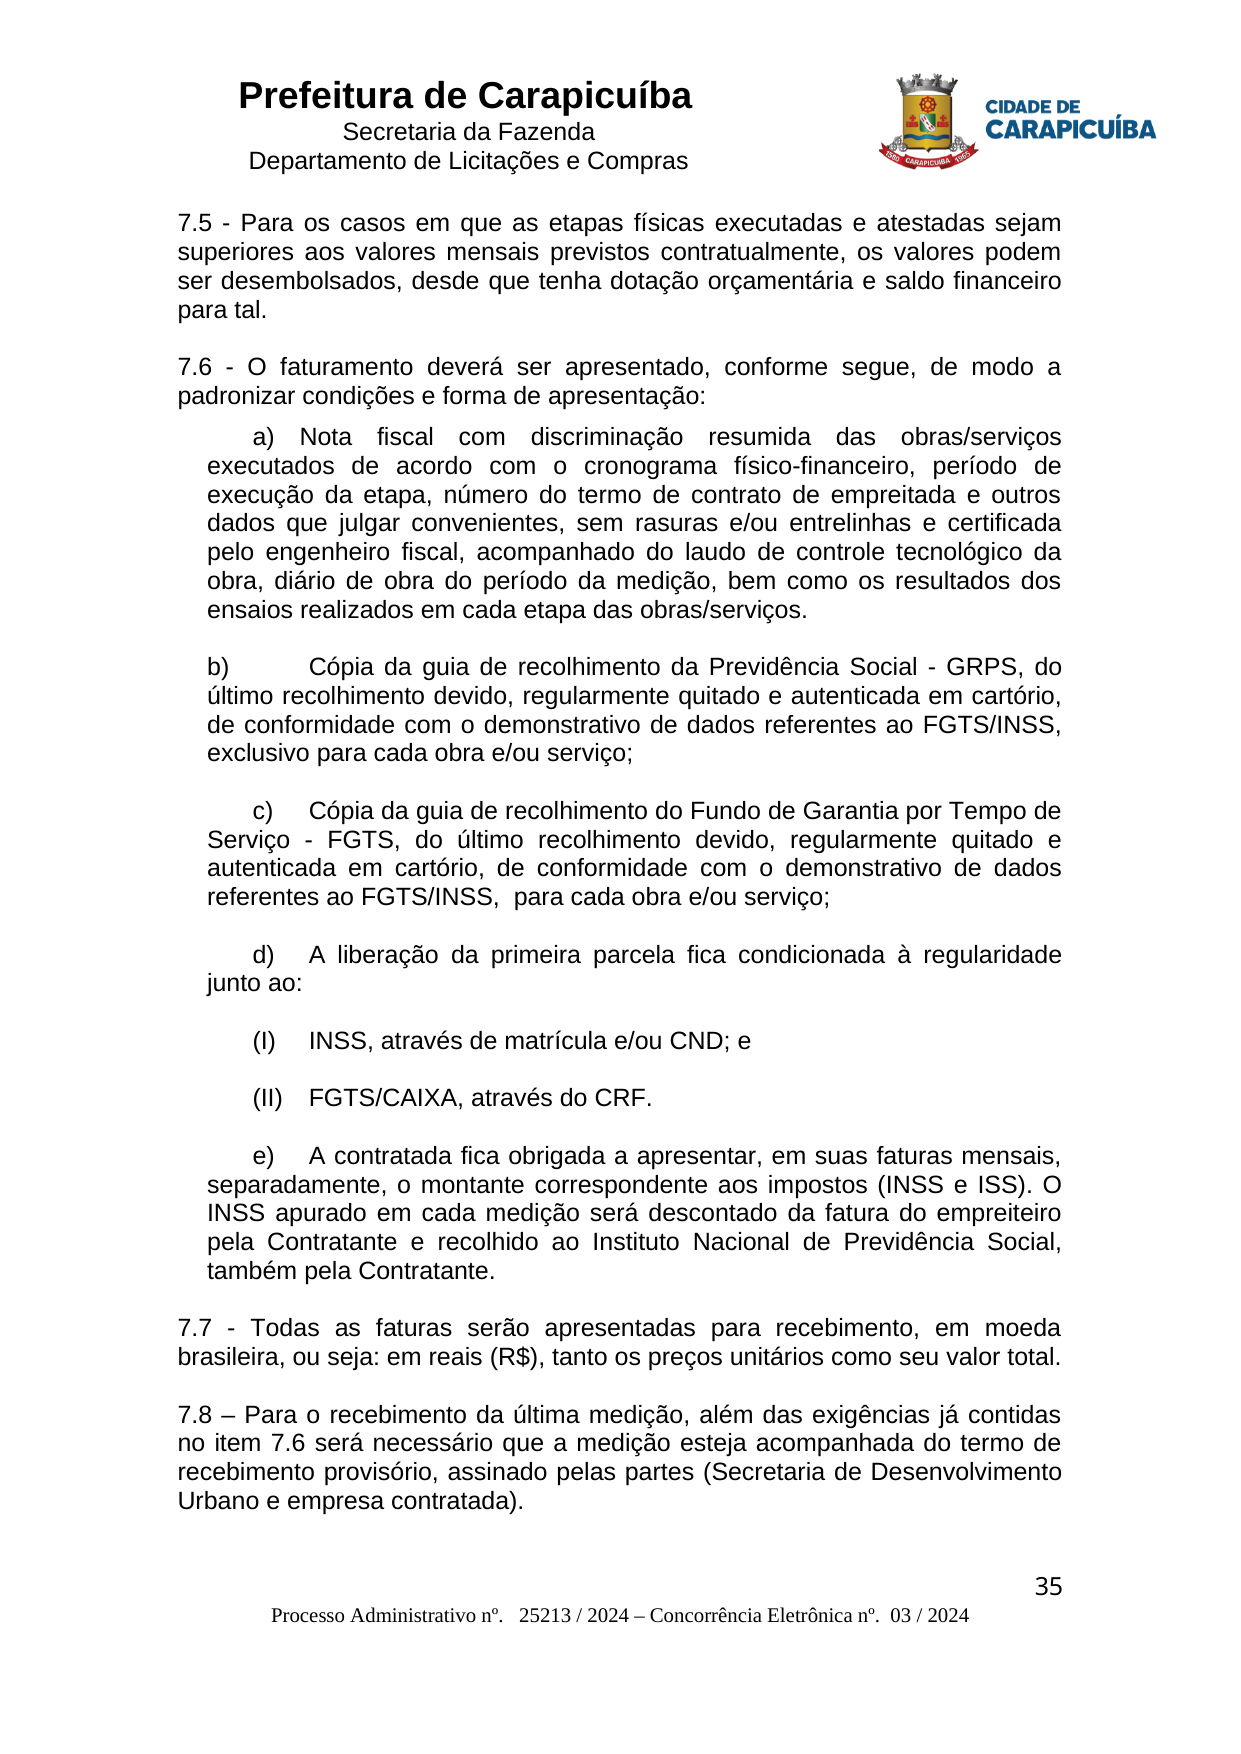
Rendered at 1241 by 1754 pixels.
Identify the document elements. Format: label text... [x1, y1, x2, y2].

text 7.5 - Para os casos em que as etapas físicas executadas e atestadas sejam superiores aos valores mensais previstos contratualmente, os valores podem ser desembolsados, desde que tenha dotação orçamentária e saldo financeiro para tal. [177, 208, 1063, 323]
text b) Cópia da guia de recolhimento da Previdência Social - GRPS, do último recolhimento devido, regularmente quitado e autenticada em cartório, de conformidade com o demonstrativo de dados referentes ao FGTS/INSS, exclusivo para cada obra e/ou serviço; [207, 652, 1063, 767]
text e) A contratada fica obrigada a apresentar, em suas faturas mensais, separadamente, o montante correspondente aos impostos (INSS e ISS). O INSS apurado em cada medição será descontado da fatura do empreiteiro pela Contratante e recolhido ao Instituto Nacional de Previdência Social, também pela Contratante. [207, 1141, 1063, 1285]
text 7.6 - O faturamento deverá ser apresentado, conforme segue, de modo a padronizar condições e forma de apresentação: [177, 352, 1063, 410]
text a) Nota fiscal com discriminação resumida das obras/serviços executados de acordo com o cronograma físico-financeiro, período de execução da etapa, número do termo de contrato de empreitada e outros dados que julgar convenientes, sem rasuras e/ou entrelinhas e certificada pelo engenheiro fiscal, acompanhado do laudo de controle tecnológico da obra, diário de obra do período da medição, bem como os resultados dos ensaios realizados em cada etapa das obras/serviços. [207, 422, 1063, 623]
text c) Cópia da guia de recolhimento do Fundo de Garantia por Tempo de Serviço - FGTS, do último recolhimento devido, regularmente quitado e autenticada em cartório, de conformidade com o demonstrativo de dados referentes ao FGTS/INSS, para cada obra e/ou serviço; [207, 796, 1063, 911]
text 7.7 - Todas as faturas serão apresentadas para recebimento, em moeda brasileira, ou seja: em reais (R$), tanto os preços unitários como seu valor total. [177, 1313, 1063, 1371]
text (I) INSS, através de matrícula e/ou CND; e [207, 1026, 1063, 1055]
text 7.8 – Para o recebimento da última medição, além das exigências já contidas no item 7.6 será necessário que a medição esteja acompanhada do termo de recebimento provisório, assinado pelas partes (Secretaria de Desenvolvimento Urbano e empresa contratada). [177, 1400, 1063, 1515]
text d) A liberação da primeira parcela fica condicionada à regularidade junto ao: [207, 940, 1063, 997]
picture [877, 65, 1159, 172]
text (II) FGTS/CAIXA, através do CRF. [207, 1083, 1063, 1112]
